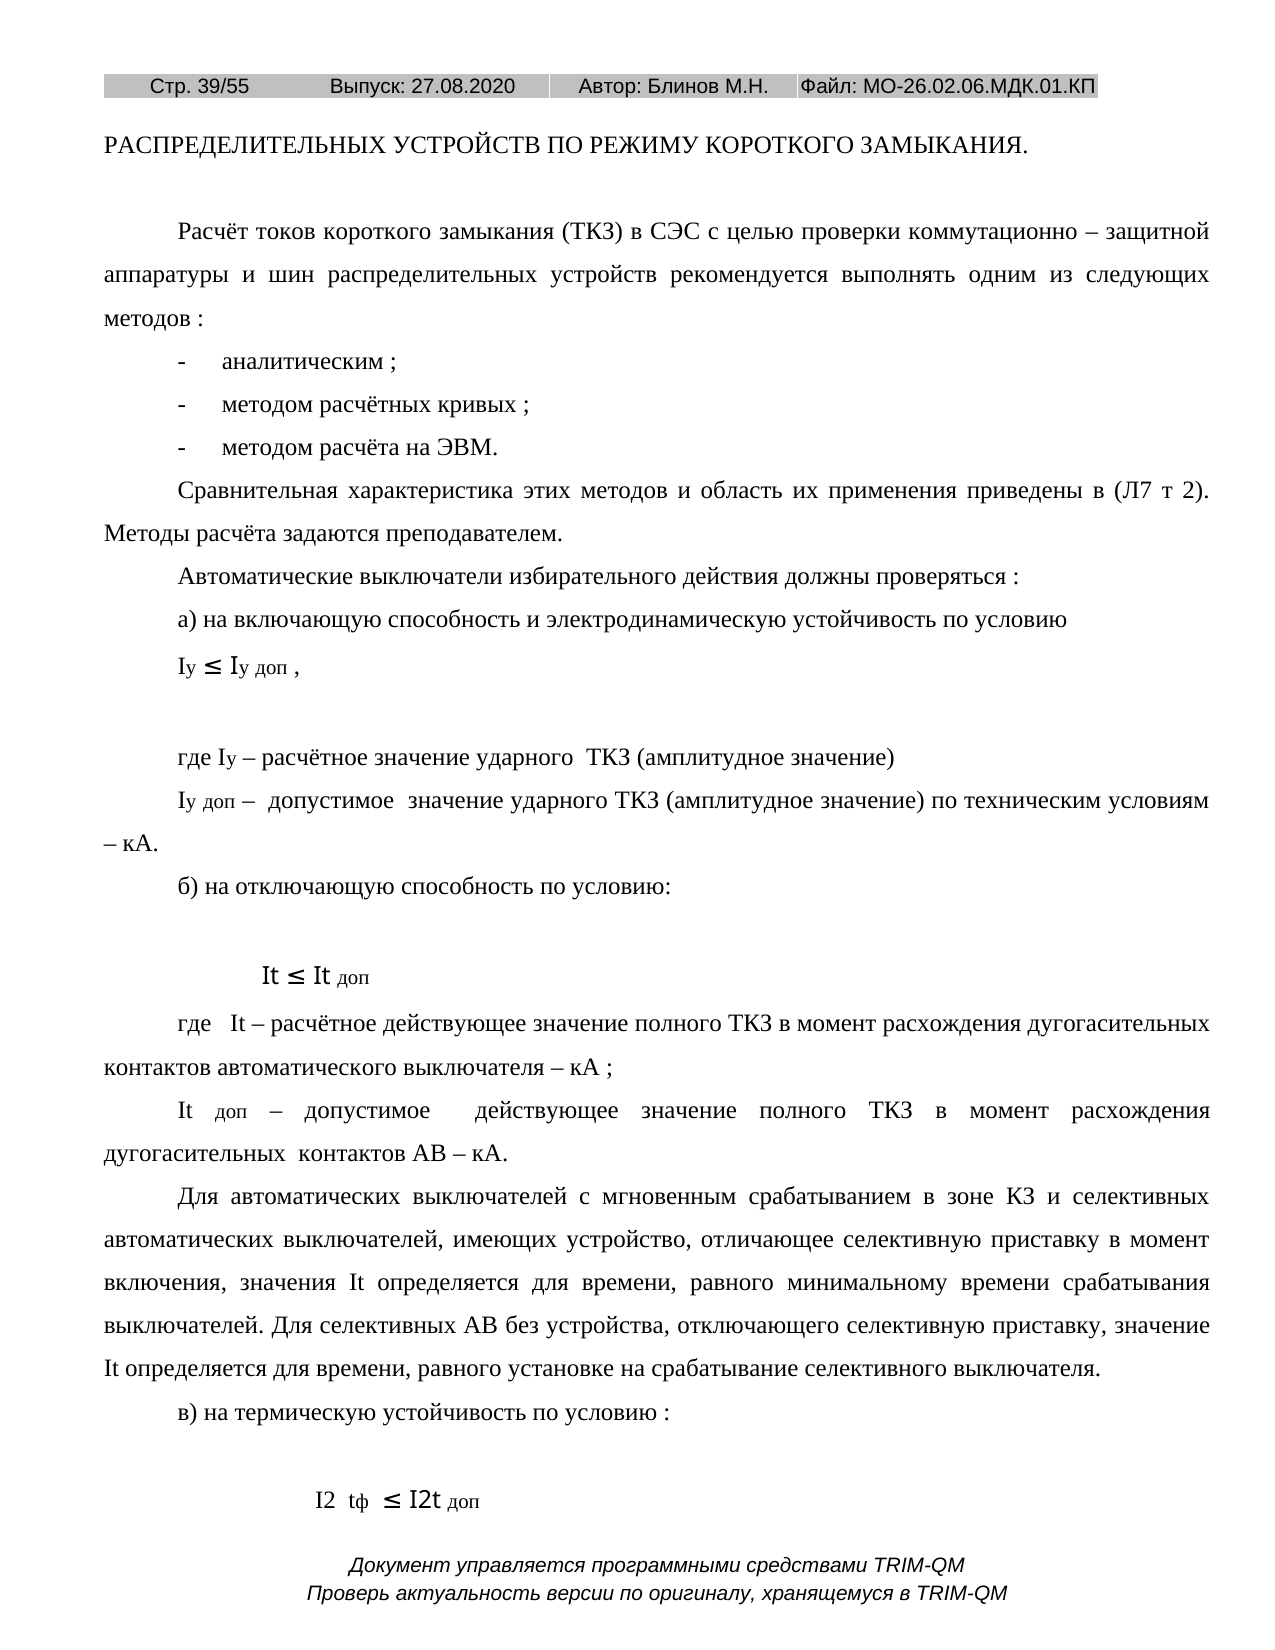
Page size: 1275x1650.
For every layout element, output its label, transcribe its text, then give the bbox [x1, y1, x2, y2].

text где It – расчётное действующее значение полного ТКЗ в момент расхождения дугогасительных контактов автоматического выключателя – кА ; [103, 1008, 1211, 1080]
text It доп – допустимое действующее значение полного ТКЗ в момент расхождения дугогасительных контактов АВ – кА. [103, 1095, 1211, 1167]
text Сравнительная характеристика этих методов и область их применения приведены в (Л7 т 2). Методы расчёта задаются преподавателем. [103, 475, 1211, 547]
text - методом расчётных кривых ; [103, 389, 1211, 418]
text Iyy доп , [103, 648, 1211, 682]
text Расчёт токов короткого замыкания (ТКЗ) в СЭС с целью проверки коммутационно – защитной аппаратуры и шин распределительных устройств рекомендуется выполнять одним из следующих методов : [103, 216, 1211, 331]
text Для автоматических выключателей с мгновенным срабатыванием в зоне КЗ и селективных автоматических выключателей, имеющих устройство, отличающее селективную приставку в момент включения, значения It определяется для времени, равного минимальному времени срабатывания выключателей. Для селективных АВ без устройства, отключающего селективную приставку, значение It определяется для времени, равного установке на срабатывание селективного выключателя. [103, 1181, 1211, 1382]
text - методом расчёта на ЭВМ. [103, 432, 1211, 461]
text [103, 130, 1211, 159]
text - аналитическим ; [103, 346, 1211, 374]
text I2 tфдоп [103, 1482, 1211, 1516]
text в) на термическую устойчивость по условию : [103, 1397, 1211, 1425]
text где Iy – расчётное значение ударного ТКЗ (амплитудное значение) [103, 742, 1211, 771]
text Автоматические выключатели избирательного действия должны проверяться : [103, 561, 1211, 590]
text Iy доп – допустимое значение ударного ТКЗ (амплитудное значение) по техническим условиям – кА. [103, 785, 1211, 857]
text доп [103, 957, 1211, 992]
text а) на включающую способность и электродинамическую устойчивость по условию [103, 604, 1211, 633]
text б) на отключающую способность по условию: [103, 871, 1211, 900]
